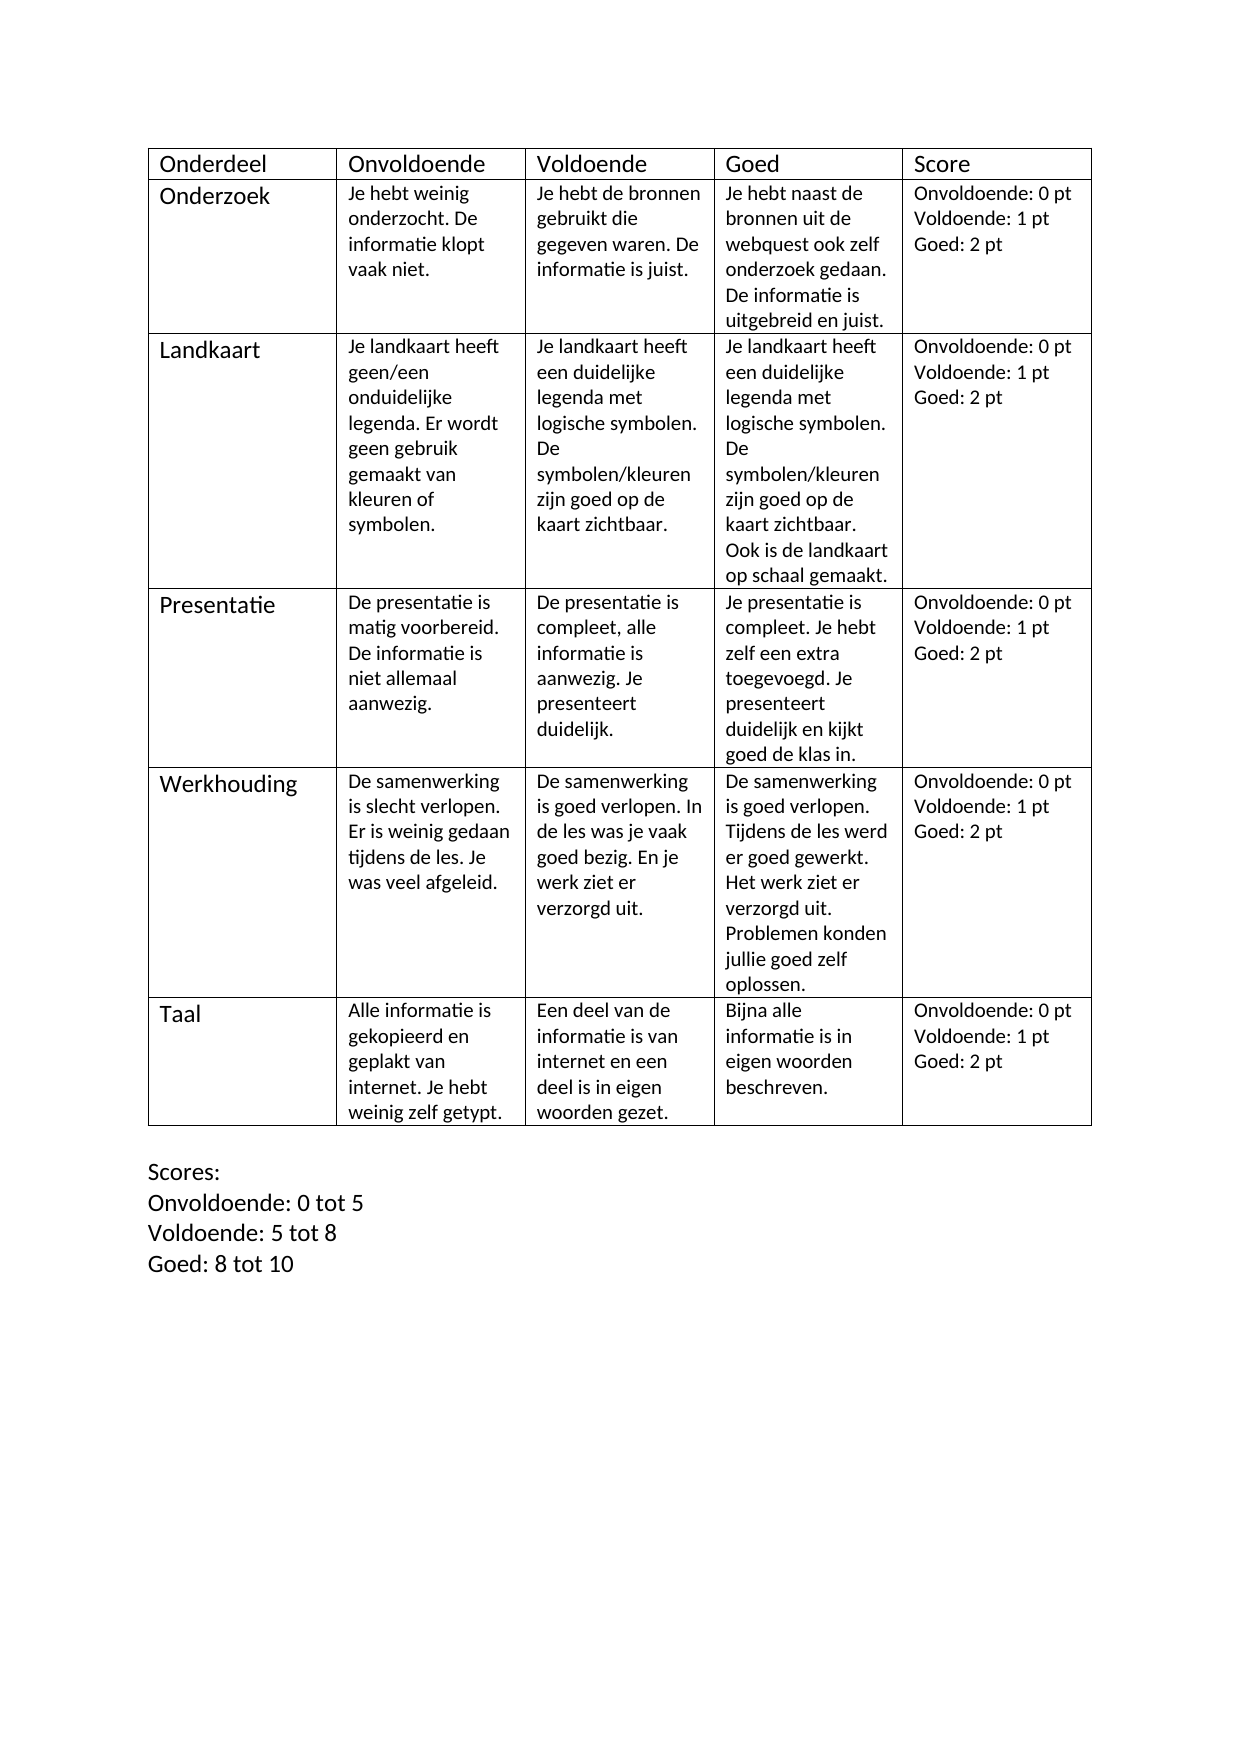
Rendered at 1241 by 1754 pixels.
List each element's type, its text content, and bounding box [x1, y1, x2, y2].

table_cell Je hebt weinig onderzocht. De informatie klopt vaak niet. [337, 180, 525, 333]
table_cell Een deel van de informatie is van internet en een deel is in eigen woorden gezet. [526, 998, 714, 1125]
table_cell Je hebt naast de bronnen uit de webquest ook zelf onderzoek gedaan. De informatie is uitgebreid en juist. [715, 180, 902, 333]
table_cell Bijna alle informatie is in eigen woorden beschreven. [715, 998, 902, 1125]
table_header Voldoende [526, 149, 714, 179]
table_cell Alle informatie is gekopieerd en geplakt van internet. Je hebt weinig zelf getypt. [337, 998, 525, 1125]
table_cell Landkaart [149, 334, 336, 588]
table_cell Je landkaart heeft geen/een onduidelijke legenda. Er wordt geen gebruik gemaakt van kleuren of symbolen. [337, 334, 525, 588]
table_header Goed [715, 149, 902, 179]
table_header Onderdeel [149, 149, 336, 179]
text Goed: 8 tot 10 [148, 1248, 1093, 1278]
table_cell Onvoldoende: 0 pt Voldoende: 1 pt Goed: 2 pt [903, 998, 1091, 1125]
table_cell De samenwerking is slecht verlopen. Er is weinig gedaan tijdens de les. Je was veel afgeleid. [337, 768, 525, 997]
table_cell Je hebt de bronnen gebruikt die gegeven waren. De informatie is juist. [526, 180, 714, 333]
table_cell De samenwerking is goed verlopen. Tijdens de les werd er goed gewerkt. Het werk ziet er verzorgd uit. Problemen konden jullie goed zelf oplossen. [715, 768, 902, 997]
table_cell De samenwerking is goed verlopen. In de les was je vaak goed bezig. En je werk ziet er verzorgd uit. [526, 768, 714, 997]
table_cell Onvoldoende: 0 pt Voldoende: 1 pt Goed: 2 pt [903, 589, 1091, 767]
table_cell De presentatie is compleet, alle informatie is aanwezig. Je presenteert duidelijk. [526, 589, 714, 767]
table_header Onvoldoende [337, 149, 525, 179]
table_cell Werkhouding [149, 768, 336, 997]
table_cell Onvoldoende: 0 pt Voldoende: 1 pt Goed: 2 pt [903, 768, 1091, 997]
table_cell Presentatie [149, 589, 336, 767]
table_header Score [903, 149, 1091, 179]
table_cell Je landkaart heeft een duidelijke legenda met logische symbolen. De symbolen/kleuren zijn goed op de kaart zichtbaar. [526, 334, 714, 588]
table_cell Taal [149, 998, 336, 1125]
table_cell Je landkaart heeft een duidelijke legenda met logische symbolen. De symbolen/kleuren zijn goed op de kaart zichtbaar. Ook is de landkaart op schaal gemaakt. [715, 334, 902, 588]
table_cell Je presentatie is compleet. Je hebt zelf een extra toegevoegd. Je presenteert duidelijk en kijkt goed de klas in. [715, 589, 902, 767]
table_cell Onderzoek [149, 180, 336, 333]
table_cell Onvoldoende: 0 pt Voldoende: 1 pt Goed: 2 pt [903, 180, 1091, 333]
text Scores: [148, 1156, 1093, 1187]
table_cell De presentatie is matig voorbereid. De informatie is niet allemaal aanwezig. [337, 589, 525, 767]
text Onvoldoende: 0 tot 5 Voldoende: 5 tot 8 [148, 1187, 1093, 1248]
table_cell Onvoldoende: 0 pt Voldoende: 1 pt Goed: 2 pt [903, 334, 1091, 588]
